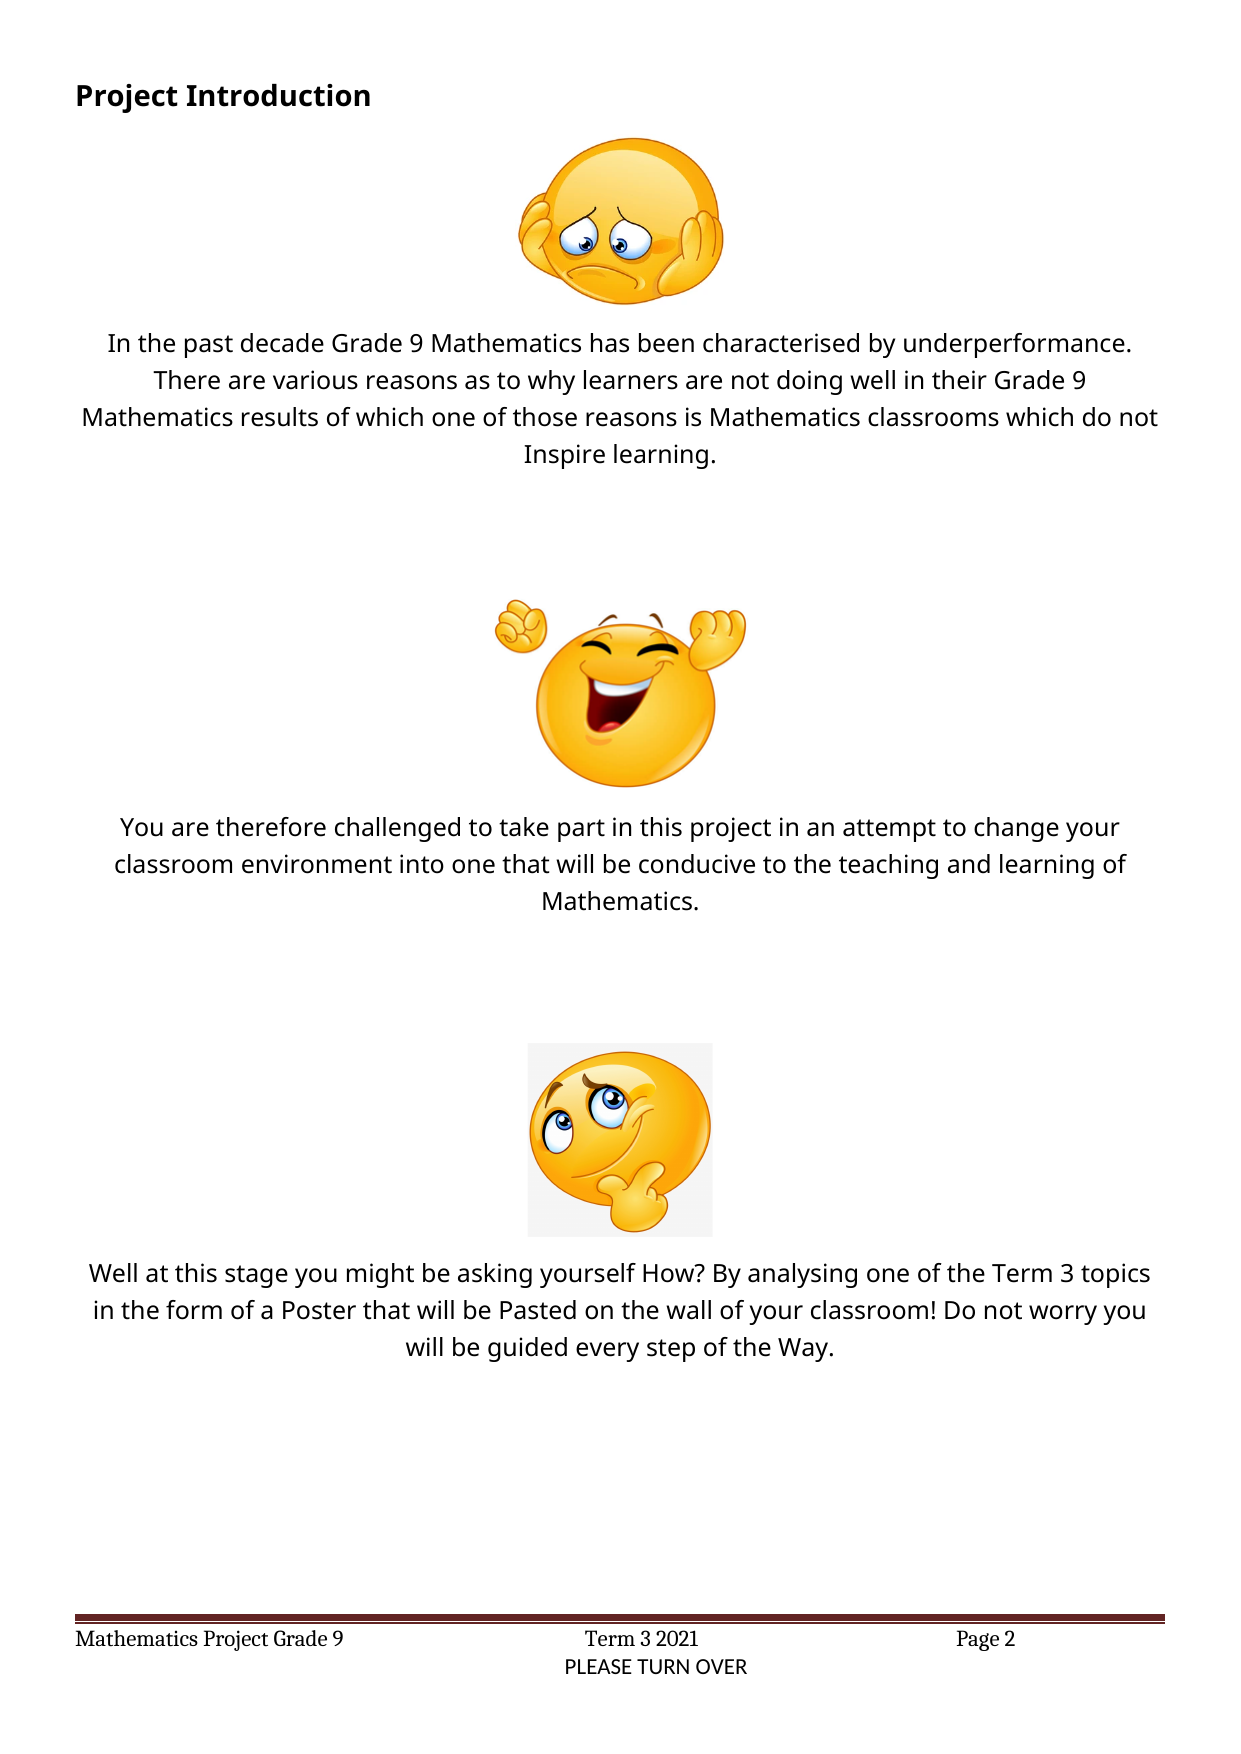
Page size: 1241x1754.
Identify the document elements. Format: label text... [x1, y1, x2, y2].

picture [491, 596, 750, 791]
text Project Introduction [75, 75, 1165, 115]
text In the past decade Grade 9 Mathematics has been characterised by underperformance. There are various reasons as to why learners are not doing well in their Grade 9 Mathematics results of which one of those reasons is Mathematics classrooms which do not Inspire learning. [75, 326, 1165, 470]
picture [527, 1043, 713, 1237]
picture [515, 134, 725, 308]
text Well at this stage you might be asking yourself How? By analysing one of the Term 3 topics in the form of a Poster that will be Pasted on the wall of your classroom! Do not worry you will be guided every step of the Way. [75, 1256, 1165, 1363]
text You are therefore challenged to take part in this project in an attempt to change your classroom environment into one that will be conducive to the teaching and learning of Mathematics. [75, 809, 1165, 917]
